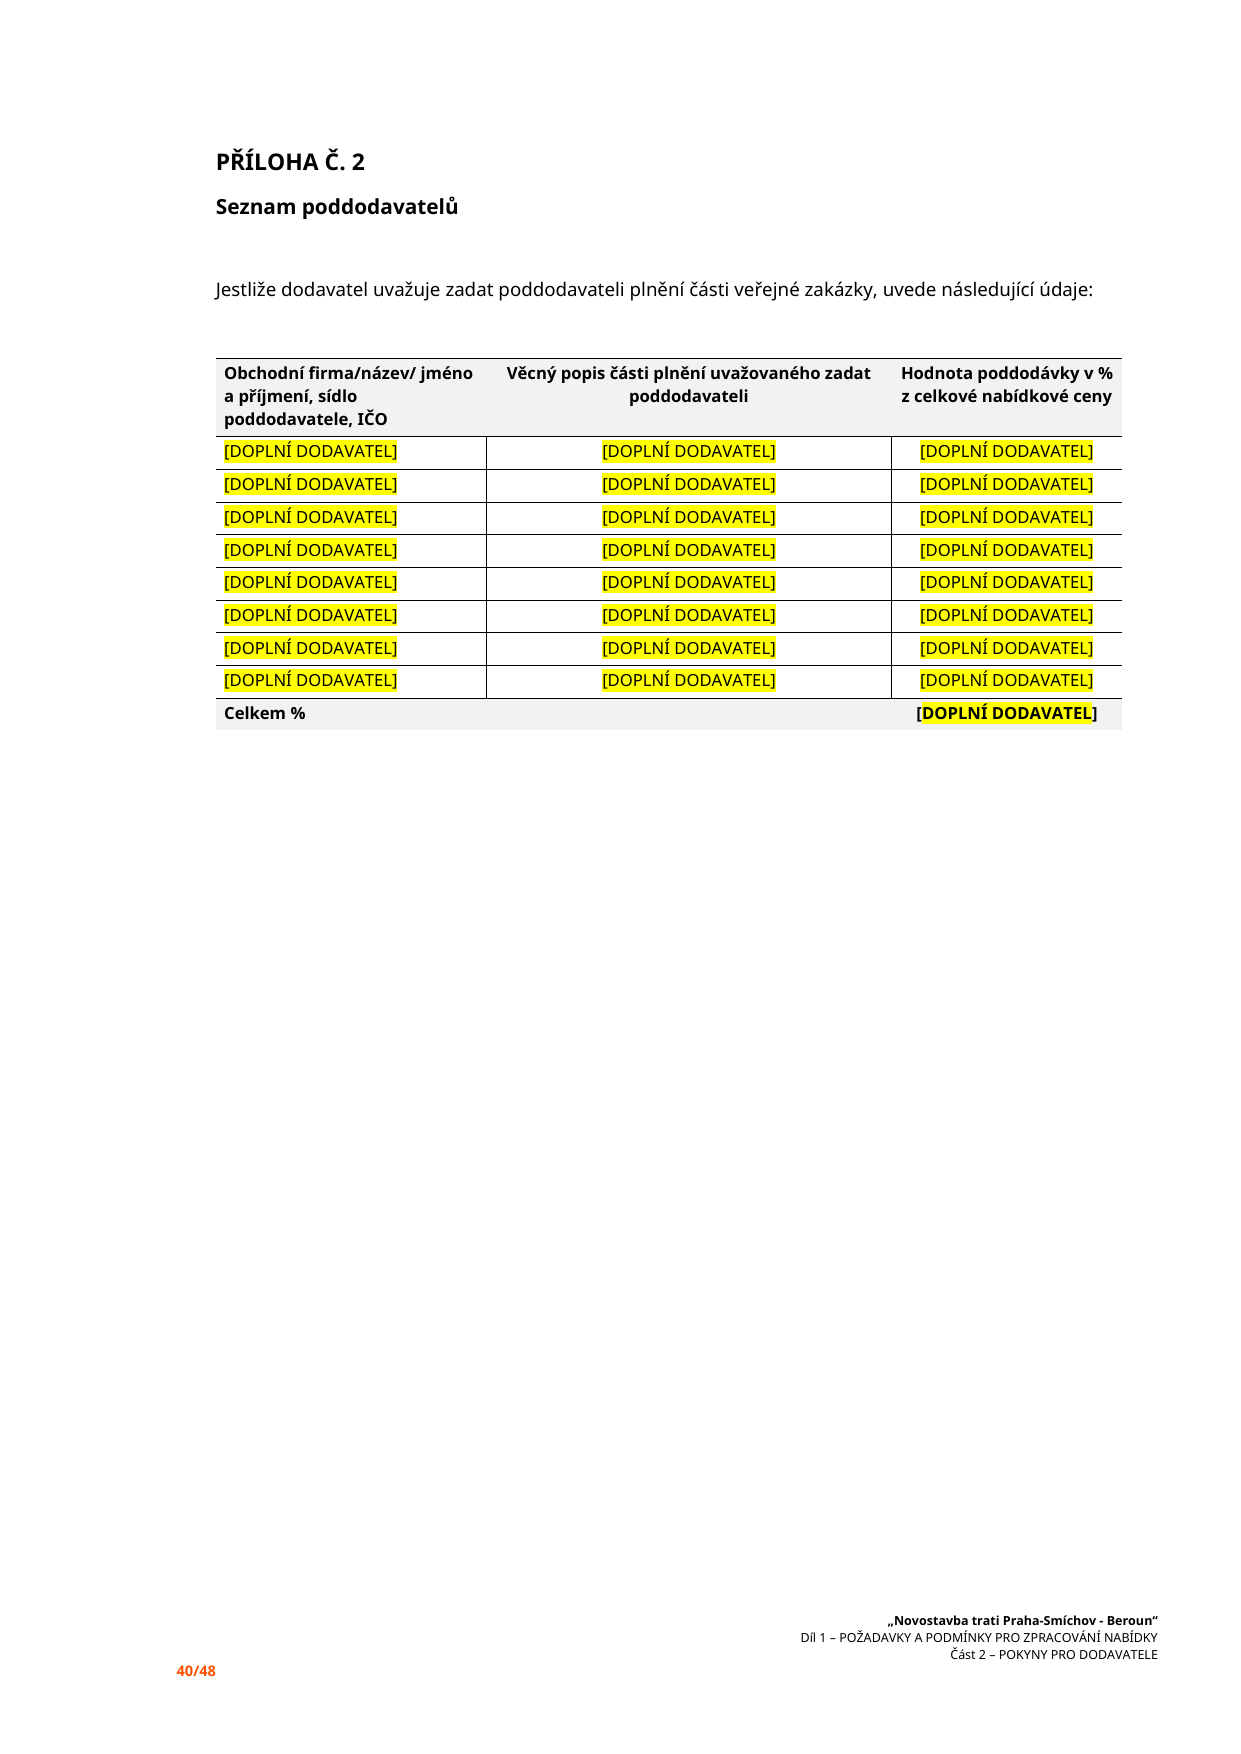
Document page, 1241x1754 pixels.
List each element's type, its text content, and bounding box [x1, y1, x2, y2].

table_cell [DOPLNÍ DODAVATEL] [487, 666, 891, 698]
table_cell [DOPLNÍ DODAVATEL] [216, 503, 486, 534]
text Seznam poddodavatelů [216, 192, 1122, 221]
table_cell [DOPLNÍ DODAVATEL] [487, 437, 891, 469]
table_cell [DOPLNÍ DODAVATEL] [487, 601, 891, 632]
table_cell [DOPLNÍ DODAVATEL] [892, 437, 1122, 469]
table_cell [DOPLNÍ DODAVATEL] [216, 568, 486, 599]
table_cell [DOPLNÍ DODAVATEL] [892, 470, 1122, 501]
table_cell [DOPLNÍ DODAVATEL] [216, 601, 486, 632]
table_cell [DOPLNÍ DODAVATEL] [216, 633, 486, 665]
table_cell [DOPLNÍ DODAVATEL] [216, 666, 486, 698]
table_cell [DOPLNÍ DODAVATEL] [892, 601, 1122, 632]
table_header Věcný popis části plnění uvažovaného zadat poddodavateli [486, 359, 891, 436]
table_cell [DOPLNÍ DODAVATEL] [487, 535, 891, 567]
table_cell [DOPLNÍ DODAVATEL] [487, 633, 891, 665]
table_cell [DOPLNÍ DODAVATEL] [891, 699, 1122, 730]
table_cell [DOPLNÍ DODAVATEL] [216, 470, 486, 501]
table_header Obchodní firma/název/ jméno a příjmení, sídlo poddodavatele, IČO [216, 359, 486, 436]
table_cell [DOPLNÍ DODAVATEL] [892, 535, 1122, 567]
table_cell [DOPLNÍ DODAVATEL] [892, 503, 1122, 534]
table_cell [DOPLNÍ DODAVATEL] [892, 666, 1122, 698]
table_cell [DOPLNÍ DODAVATEL] [892, 633, 1122, 665]
table_cell [DOPLNÍ DODAVATEL] [216, 437, 486, 469]
table_header Hodnota poddodávky v % z celkové nabídkové ceny [891, 359, 1122, 436]
table_cell [DOPLNÍ DODAVATEL] [487, 503, 891, 534]
table_cell Celkem % [216, 699, 486, 730]
table_cell [DOPLNÍ DODAVATEL] [487, 568, 891, 599]
table_cell [DOPLNÍ DODAVATEL] [892, 568, 1122, 599]
text Příloha č. 2 [216, 146, 1122, 177]
table_cell [DOPLNÍ DODAVATEL] [216, 535, 486, 567]
table_cell [486, 699, 891, 730]
table_cell [DOPLNÍ DODAVATEL] [487, 470, 891, 501]
text Jestliže dodavatel uvažuje zadat poddodavateli plnění části veřejné zakázky, uvede následující údaje: [216, 277, 1122, 302]
